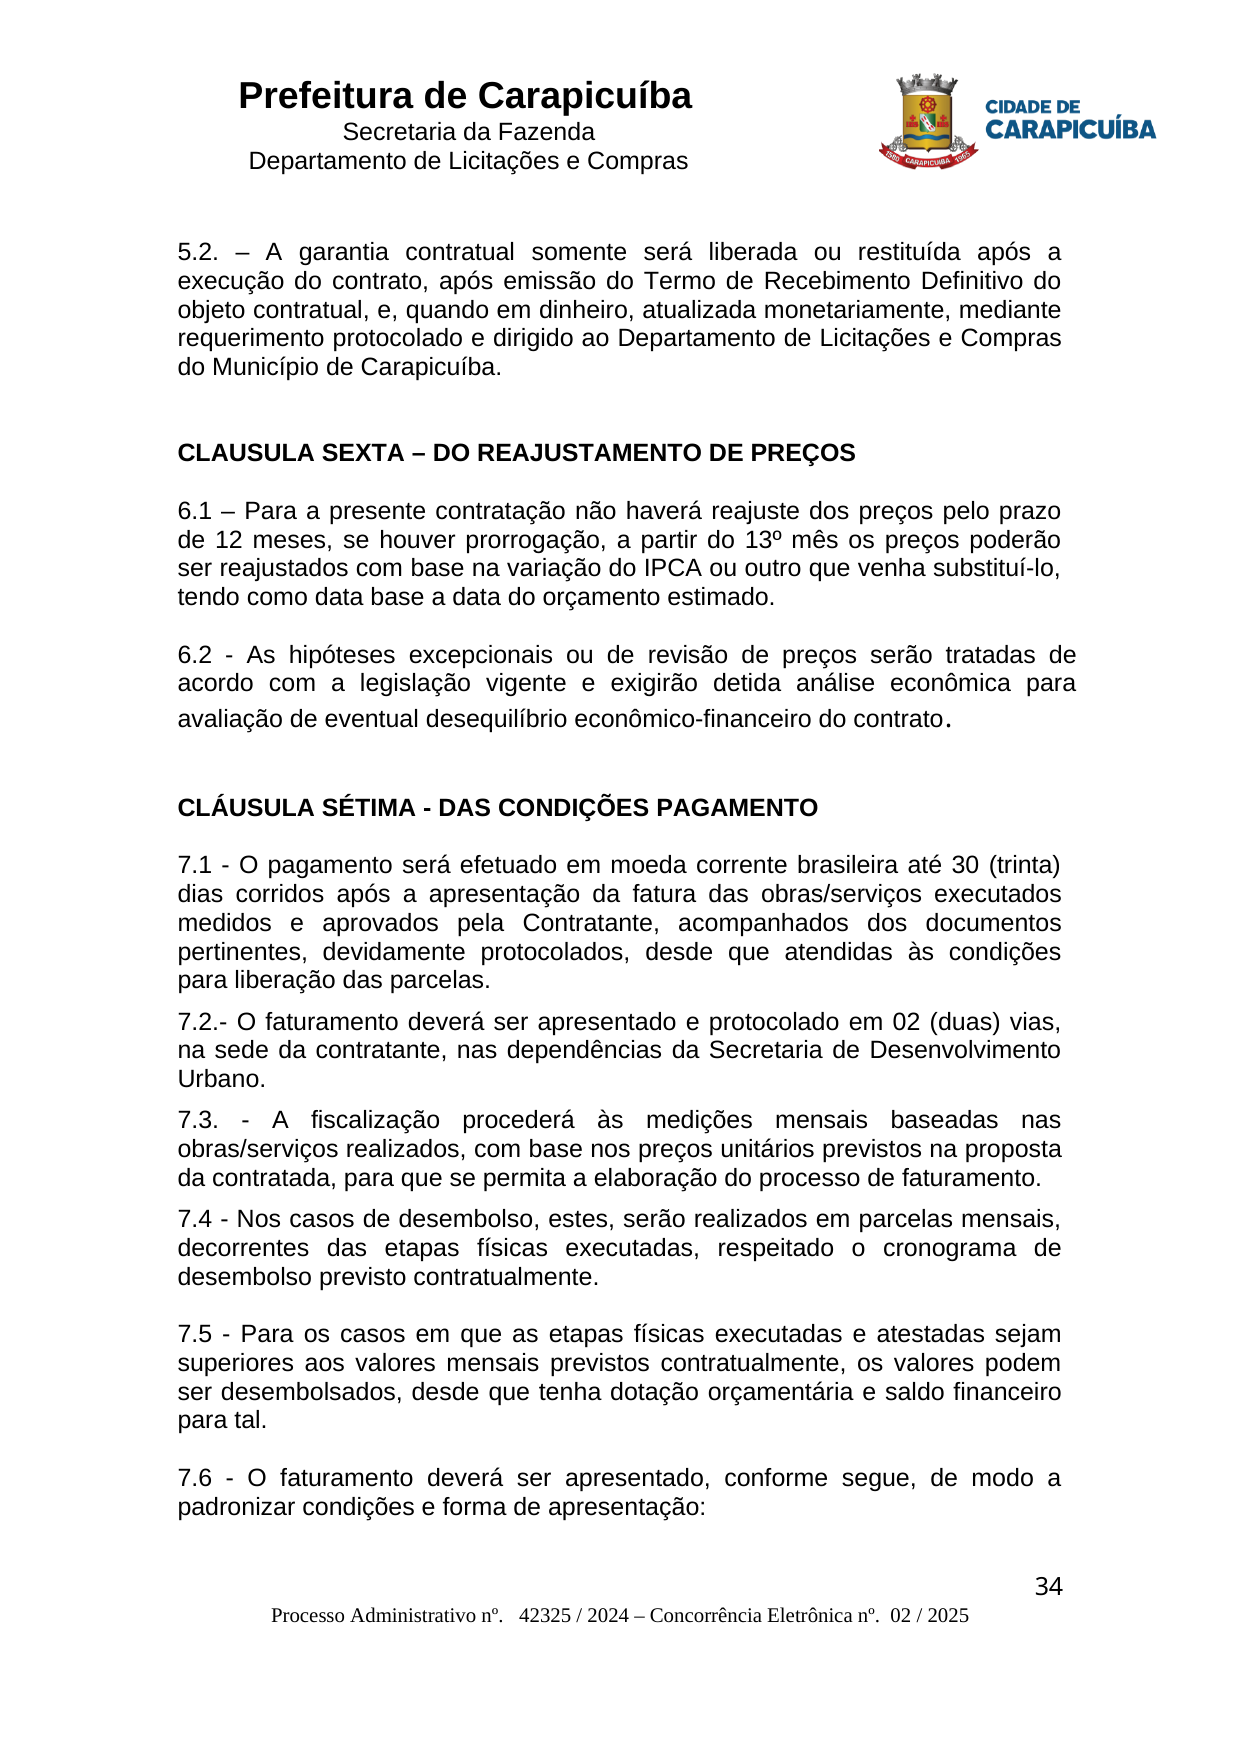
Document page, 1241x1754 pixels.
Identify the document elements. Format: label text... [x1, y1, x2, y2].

text CLÁUSULA SÉTIMA - DAS CONDIÇÕES PAGAMENTO [177, 793, 1063, 822]
text 7.2.- O faturamento deverá ser apresentado e protocolado em 02 (duas) vias, na sede da contratante, nas dependências da Secretaria de Desenvolvimento Urbano. [177, 1007, 1063, 1093]
text 5.2. – A garantia contratual somente será liberada ou restituída após a execução do contrato, após emissão do Termo de Recebimento Definitivo do objeto contratual, e, quando em dinheiro, atualizada monetariamente, mediante requerimento protocolado e dirigido ao Departamento de Licitações e Compras do Município de Carapicuíba. [177, 237, 1063, 381]
text CLAUSULA SEXTA – DO REAJUSTAMENTO DE PREÇOS [177, 438, 1063, 467]
text 7.5 - Para os casos em que as etapas físicas executadas e atestadas sejam superiores aos valores mensais previstos contratualmente, os valores podem ser desembolsados, desde que tenha dotação orçamentária e saldo financeiro para tal. [177, 1319, 1063, 1434]
text 7.1 - O pagamento será efetuado em moeda corrente brasileira até 30 (trinta) dias corridos após a apresentação da fatura das obras/serviços executados medidos e aprovados pela Contratante, acompanhados dos documentos pertinentes, devidamente protocolados, desde que atendidas às condições para liberação das parcelas. [177, 822, 1063, 994]
picture [877, 65, 1159, 172]
text 6.2 - As hipóteses excepcionais ou de revisão de preços serão tratadas de acordo com a legislação vigente e exigirão detida análise econômica para avaliação de eventual desequilíbrio econômico-financeiro do contrato. [177, 640, 1078, 736]
text 7.4 - Nos casos de desembolso, estes, serão realizados em parcelas mensais, decorrentes das etapas físicas executadas, respeitado o cronograma de desembolso previsto contratualmente. [177, 1204, 1063, 1291]
text 7.3. - A fiscalização procederá às medições mensais baseadas nas obras/serviços realizados, com base nos preços unitários previstos na proposta da contratada, para que se permita a elaboração do processo de faturamento. [177, 1106, 1063, 1192]
text 7.6 - O faturamento deverá ser apresentado, conforme segue, de modo a padronizar condições e forma de apresentação: [177, 1463, 1063, 1521]
text 6.1 – Para a presente contratação não haverá reajuste dos preços pelo prazo de 12 meses, se houver prorrogação, a partir do 13º mês os preços poderão ser reajustados com base na variação do IPCA ou outro que venha substituí-lo, tendo como data base a data do orçamento estimado. [177, 496, 1063, 611]
